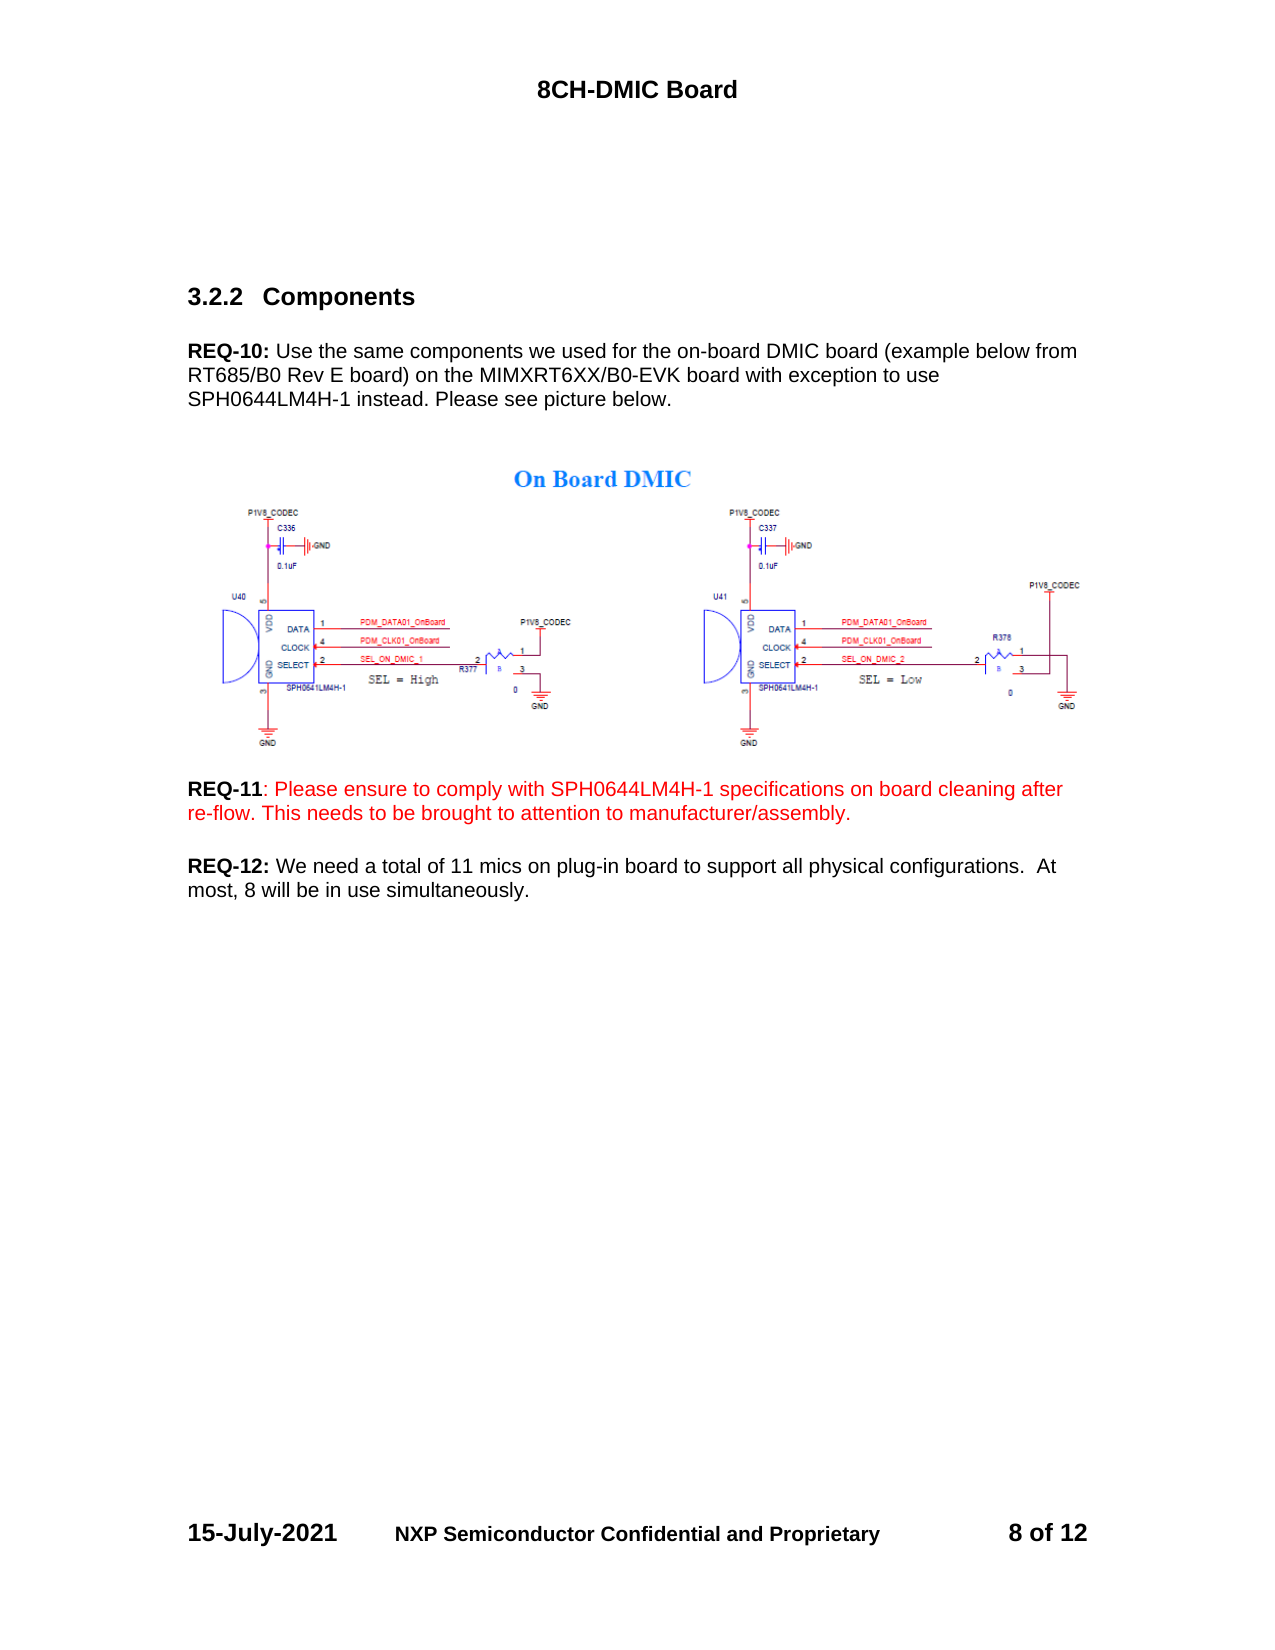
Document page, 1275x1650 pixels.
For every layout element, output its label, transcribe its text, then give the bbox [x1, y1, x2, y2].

text REQ-10: Use the same components we used for the on-board DMIC board (example below from RT685/B0 Rev E board) on the MIMXRT6XX/B0-EVK board with exception to use SPH0644LM4H-1 instead. Please see picture below. [187, 339, 1087, 411]
picture [187, 440, 1088, 749]
text REQ-11: Please ensure to comply with SPH0644LM4H-1 specifications on board cleaning after re-flow. This needs to be brought to attention to manufacturer/assembly. [187, 777, 1087, 825]
subtitle Components [187, 282, 1087, 311]
text REQ-12: We need a total of 11 mics on plug-in board to support all physical configurations. At most, 8 will be in use simultaneously. [187, 854, 1087, 902]
